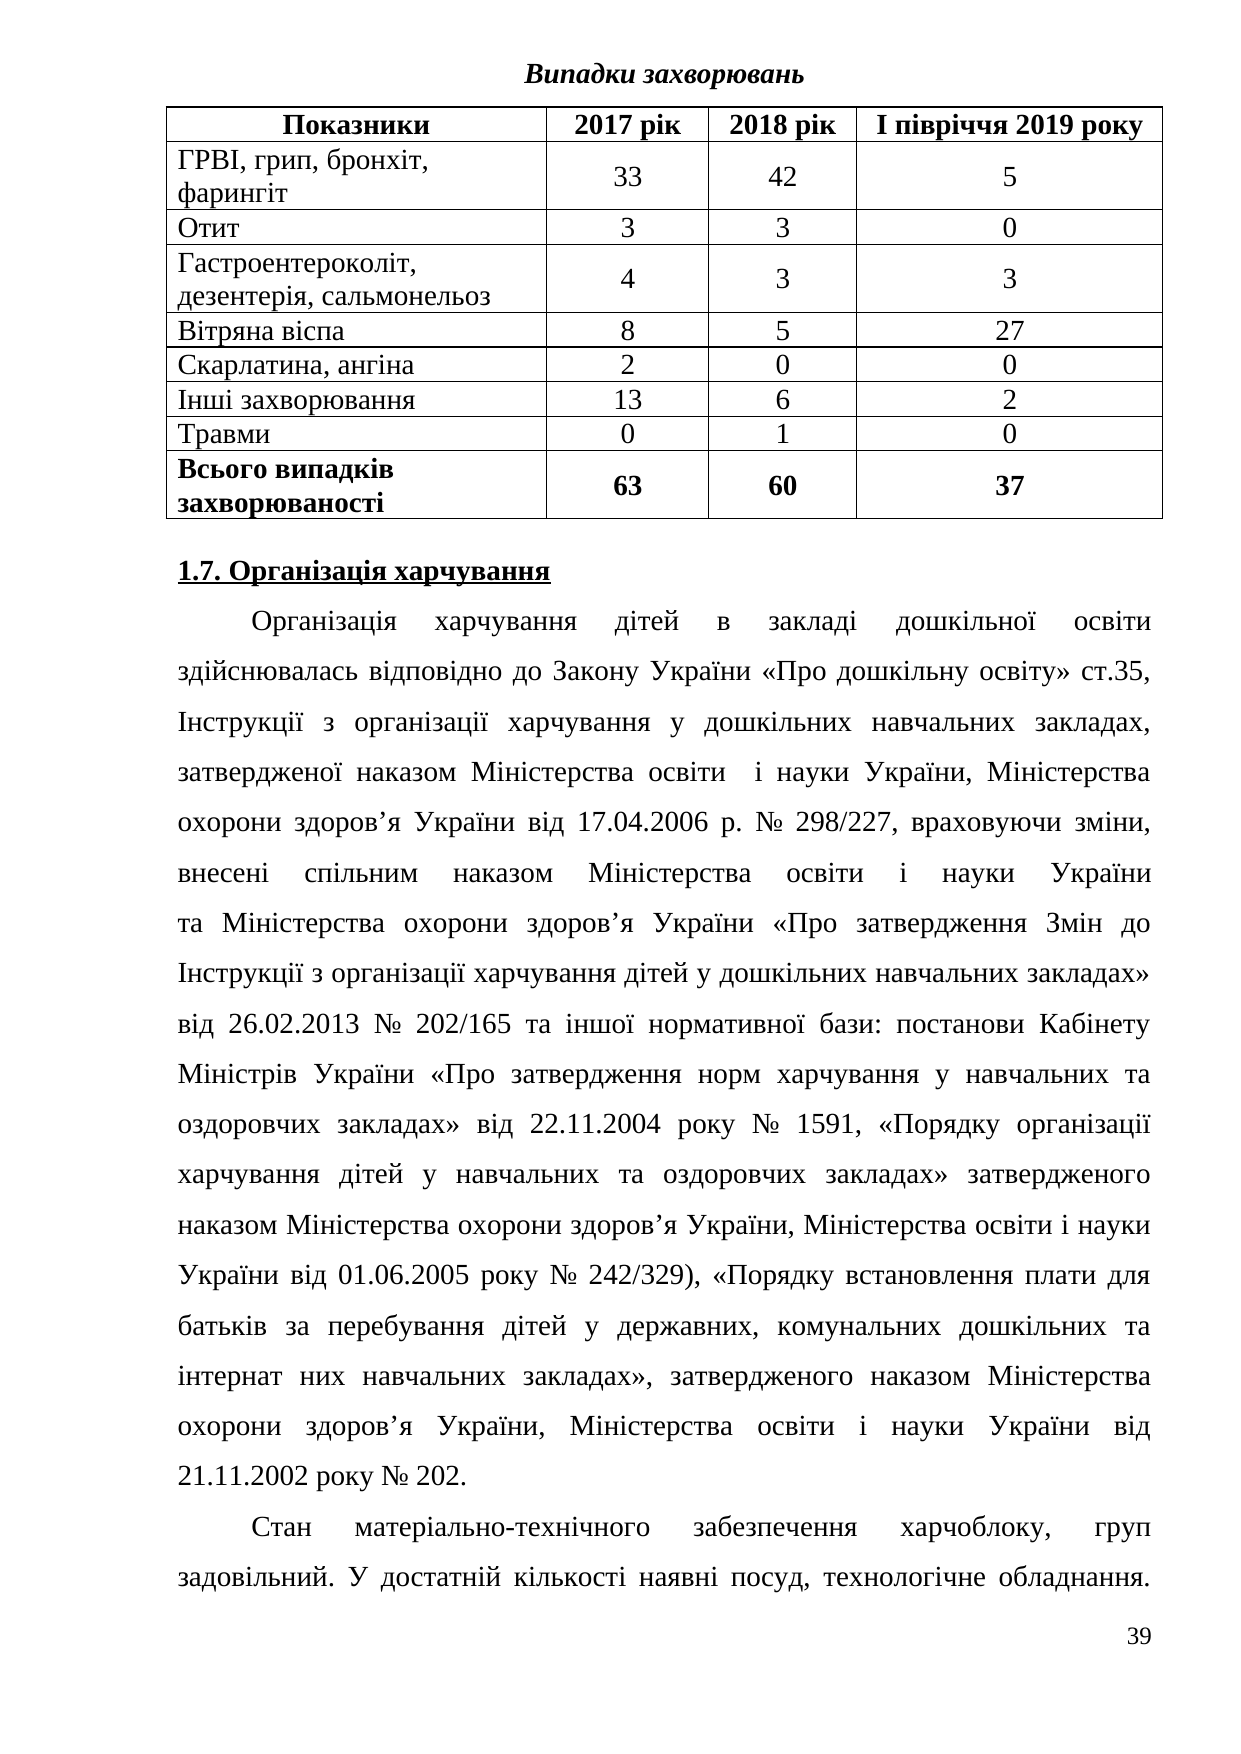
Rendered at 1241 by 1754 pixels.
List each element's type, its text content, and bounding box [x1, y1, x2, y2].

table_cell 2 [857, 382, 1162, 416]
table_cell 37 [857, 451, 1162, 518]
table_cell Гастроентероколіт, дезентерія, сальмонельоз [167, 245, 546, 312]
text Випадки захворювань [177, 56, 1152, 90]
table_cell Інші захворювання [167, 382, 546, 416]
table_cell 63 [547, 451, 708, 518]
table_header 2018 рік [709, 108, 856, 141]
table_cell Скарлатина, ангіна [167, 348, 546, 381]
table_cell 4 [547, 245, 708, 312]
table_cell ГРВІ, грип, бронхіт, фарингіт [167, 142, 546, 209]
table_cell 5 [709, 313, 856, 346]
table_header І півріччя 2019 року [857, 108, 1162, 141]
table_cell 2 [547, 348, 708, 381]
table_cell 42 [709, 142, 856, 209]
table_cell 3 [857, 245, 1162, 312]
table_cell 5 [857, 142, 1162, 209]
table_cell 3 [709, 245, 856, 312]
table_cell Вітряна віспа [167, 313, 546, 346]
table_cell 60 [709, 451, 856, 518]
table_cell 13 [547, 382, 708, 416]
text 1.7. Організація харчування [177, 553, 1152, 586]
table_cell Отит [167, 210, 546, 244]
table_cell 0 [709, 348, 856, 381]
table_cell 8 [547, 313, 708, 346]
table_cell 3 [709, 210, 856, 244]
table_cell Всього випадків захворюваності [167, 451, 546, 518]
table_cell Травми [167, 417, 546, 450]
table_cell 1 [709, 417, 856, 450]
table_cell 33 [547, 142, 708, 209]
table_cell 6 [709, 382, 856, 416]
table_cell 0 [857, 348, 1162, 381]
text Організація харчування дітей в закладі дошкільної освіти здійснювалась відповідно до Закону України «Про дошкільну освіту» ст.35, Інструкції з організації харчування у дошкільних навчальних закладах, затвердженої наказом Міністерства освіти і науки України, Міністерства охорони здоров’я України від 17.04.2006 р. № 298/227, враховуючи зміни, внесені спільним наказом Міністерства освіти і науки України та Міністерства охорони здоров’я України «Про затвердження Змін до Інструкції з організації харчування дітей у дошкільних навчальних закладах» від 26.02.2013 № 202/165 та іншої нормативної бази: постанови Кабінету Міністрів України «Про затвердження норм харчування у навчальних та оздоровчих закладах» від 22.11.2004 року № 1591, «Порядку організації харчування дітей у навчальних та оздоровчих закладах» затвердженого наказом Міністерства охорони здоров’я України, Міністерства освіти і науки України від 01.06.2005 року № 242/329), «Порядку встановлення плати для батьків за перебування дітей у державних, комунальних дошкільних та інтернат них навчальних закладах», затвердженого наказом Міністерства охорони здоров’я України, Міністерства освіти і науки України від 21.11.2002 року № 202. [177, 603, 1152, 1492]
table_header Показники [167, 108, 546, 141]
table_cell 0 [857, 417, 1162, 450]
table_cell 0 [547, 417, 708, 450]
table_cell 3 [547, 210, 708, 244]
table_cell 0 [857, 210, 1162, 244]
table_header 2017 рік [547, 108, 708, 141]
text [177, 1509, 1152, 1593]
table_cell 27 [857, 313, 1162, 346]
